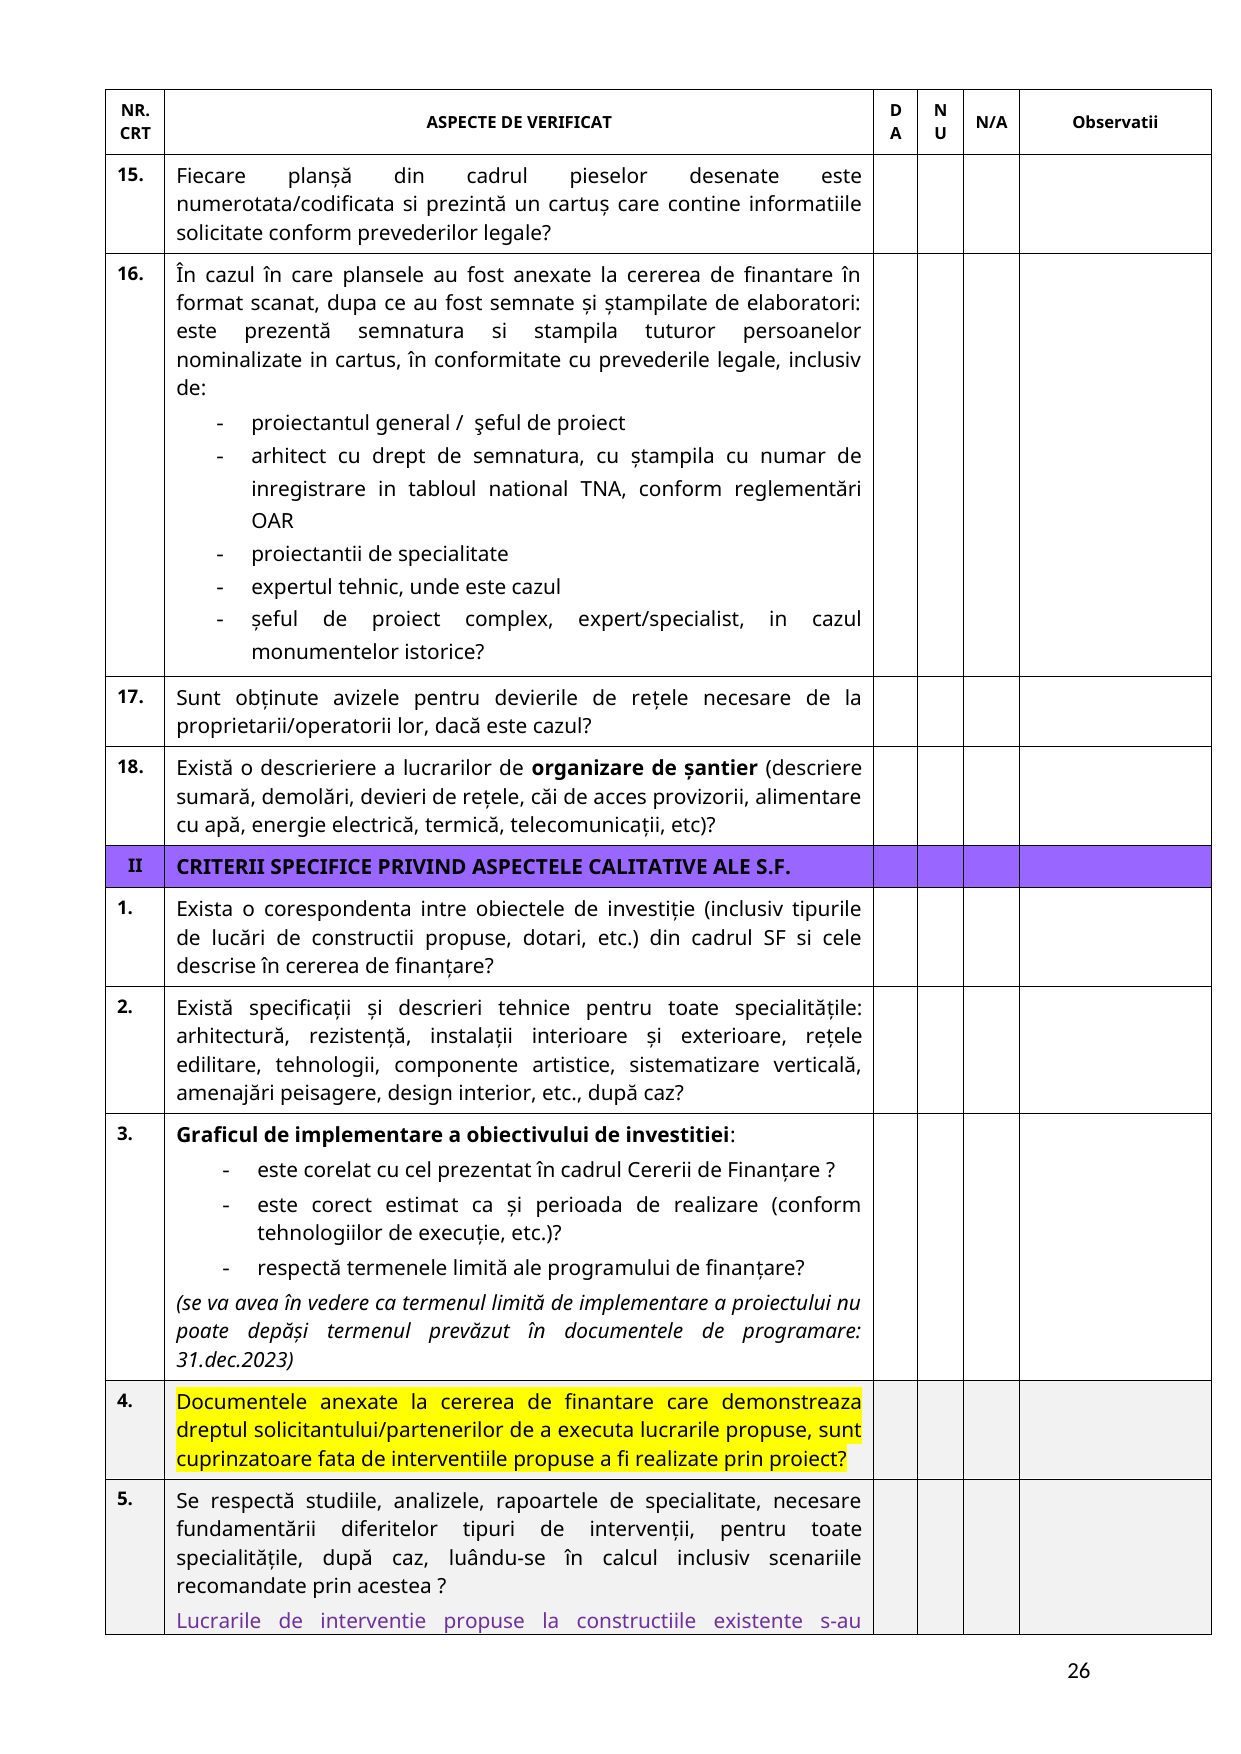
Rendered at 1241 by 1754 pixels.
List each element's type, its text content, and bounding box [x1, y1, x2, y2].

table_cell [874, 987, 917, 1113]
table_cell [964, 888, 1019, 986]
table_cell [918, 1480, 963, 1634]
table_header ASPECTE DE VERIFICAT [165, 90, 873, 154]
table_cell [918, 1114, 963, 1379]
table_cell [918, 254, 963, 676]
table_cell [106, 1480, 164, 1634]
table_cell [918, 846, 963, 887]
table_cell [918, 1381, 963, 1478]
table_cell [106, 155, 164, 252]
table_cell [918, 888, 963, 986]
table_cell Exista o corespondenta intre obiectele de investiţie (inclusiv tipurile de lucări de constructii propuse, dotari, etc.) din cadrul SF si cele descrise în cererea de finanțare? [165, 888, 873, 986]
table_cell [1020, 1381, 1211, 1478]
table_cell [106, 888, 164, 986]
table_cell CRITERII SPECIFICE PRIVIND ASPECTELE CALITATIVE ALE S.F. [165, 846, 873, 887]
table_cell [874, 1381, 917, 1478]
table_cell [964, 987, 1019, 1113]
table_cell Fiecare planşă din cadrul pieselor desenate este numerotata/codificata si prezintă un cartuş care contine informatiile solicitate conform prevederilor legale? [165, 155, 873, 252]
table_cell [874, 1114, 917, 1379]
table_cell Graficul de implementare a obiectivului de investitiei: este corelat cu cel prezentat în cadrul Cererii de Finanţare ? este corect estimat ca și perioada de realizare (conform tehnologiilor de execuție, etc.)? respectă termenele limită ale programului de finanțare? (se va avea în vedere ca termenul limită de implementare a proiectului nu poate depăşi termenul prevăzut în documentele de programare: 31.dec.2023) [165, 1114, 873, 1379]
table_cell [1020, 1114, 1211, 1379]
table_cell Există specificaţii şi descrieri tehnice pentru toate specialitățile: arhitectură, rezistență, instalații interioare şi exterioare, rețele edilitare, tehnologii, componente artistice, sistematizare verticală, amenajări peisagere, design interior, etc., după caz? [165, 987, 873, 1113]
table_cell [106, 1114, 164, 1379]
table_cell [1020, 846, 1211, 887]
table_cell [106, 987, 164, 1113]
table_cell [964, 254, 1019, 676]
table_header NR. CRT [106, 90, 164, 154]
table_cell [1020, 1480, 1211, 1634]
table_cell [874, 846, 917, 887]
table_cell Documentele anexate la cererea de finantare care demonstreaza dreptul solicitantului/partenerilor de a executa lucrarile propuse, sunt cuprinzatoare fata de interventiile propuse a fi realizate prin proiect? [165, 1381, 873, 1478]
table_cell II [106, 846, 164, 887]
table_cell [1020, 155, 1211, 252]
table_cell [874, 254, 917, 676]
table_cell [918, 987, 963, 1113]
table_cell [874, 888, 917, 986]
table_cell [1020, 677, 1211, 746]
table_header Observatii [1020, 90, 1211, 154]
table_cell Există o descrieriere a lucrarilor de organizare de şantier (descriere sumară, demolări, devieri de rețele, căi de acces provizorii, alimentare cu apă, energie electrică, termică, telecomunicații, etc)? [165, 747, 873, 845]
table_cell [106, 677, 164, 746]
table_cell [964, 1114, 1019, 1379]
table_cell [964, 846, 1019, 887]
table_cell [106, 1381, 164, 1478]
table_header N/A [964, 90, 1019, 154]
table_cell [964, 155, 1019, 252]
table_cell [964, 747, 1019, 845]
table_cell [106, 747, 164, 845]
table_cell [874, 747, 917, 845]
table_cell [106, 254, 164, 676]
table_cell [918, 747, 963, 845]
table_cell În cazul în care plansele au fost anexate la cererea de finantare în format scanat, dupa ce au fost semnate și ștampilate de elaboratori: este prezentă semnatura si stampila tuturor persoanelor nominalizate in cartus, în conformitate cu prevederile legale, inclusiv de: proiectantul general / şeful de proiect arhitect cu drept de semnatura, cu ștampila cu numar de inregistrare in tabloul national TNA, conform reglementări OAR proiectantii de specialitate expertul tehnic, unde este cazul șeful de proiect complex, expert/specialist, in cazul monumentelor istorice? [165, 254, 873, 676]
table_header DA [874, 90, 917, 154]
table_cell Sunt obținute avizele pentru devierile de rețele necesare de la proprietarii/operatorii lor, dacă este cazul? [165, 677, 873, 746]
table_cell [1020, 987, 1211, 1113]
table_cell [1020, 747, 1211, 845]
table_cell [1020, 254, 1211, 676]
table_cell [964, 677, 1019, 746]
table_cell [165, 1480, 873, 1634]
table_cell [1020, 888, 1211, 986]
table_cell [918, 677, 963, 746]
table_cell [874, 155, 917, 252]
table_cell [918, 155, 963, 252]
table_cell [964, 1381, 1019, 1478]
table_header NU [918, 90, 963, 154]
table_cell [874, 677, 917, 746]
table_cell [964, 1480, 1019, 1634]
table_cell [874, 1480, 917, 1634]
